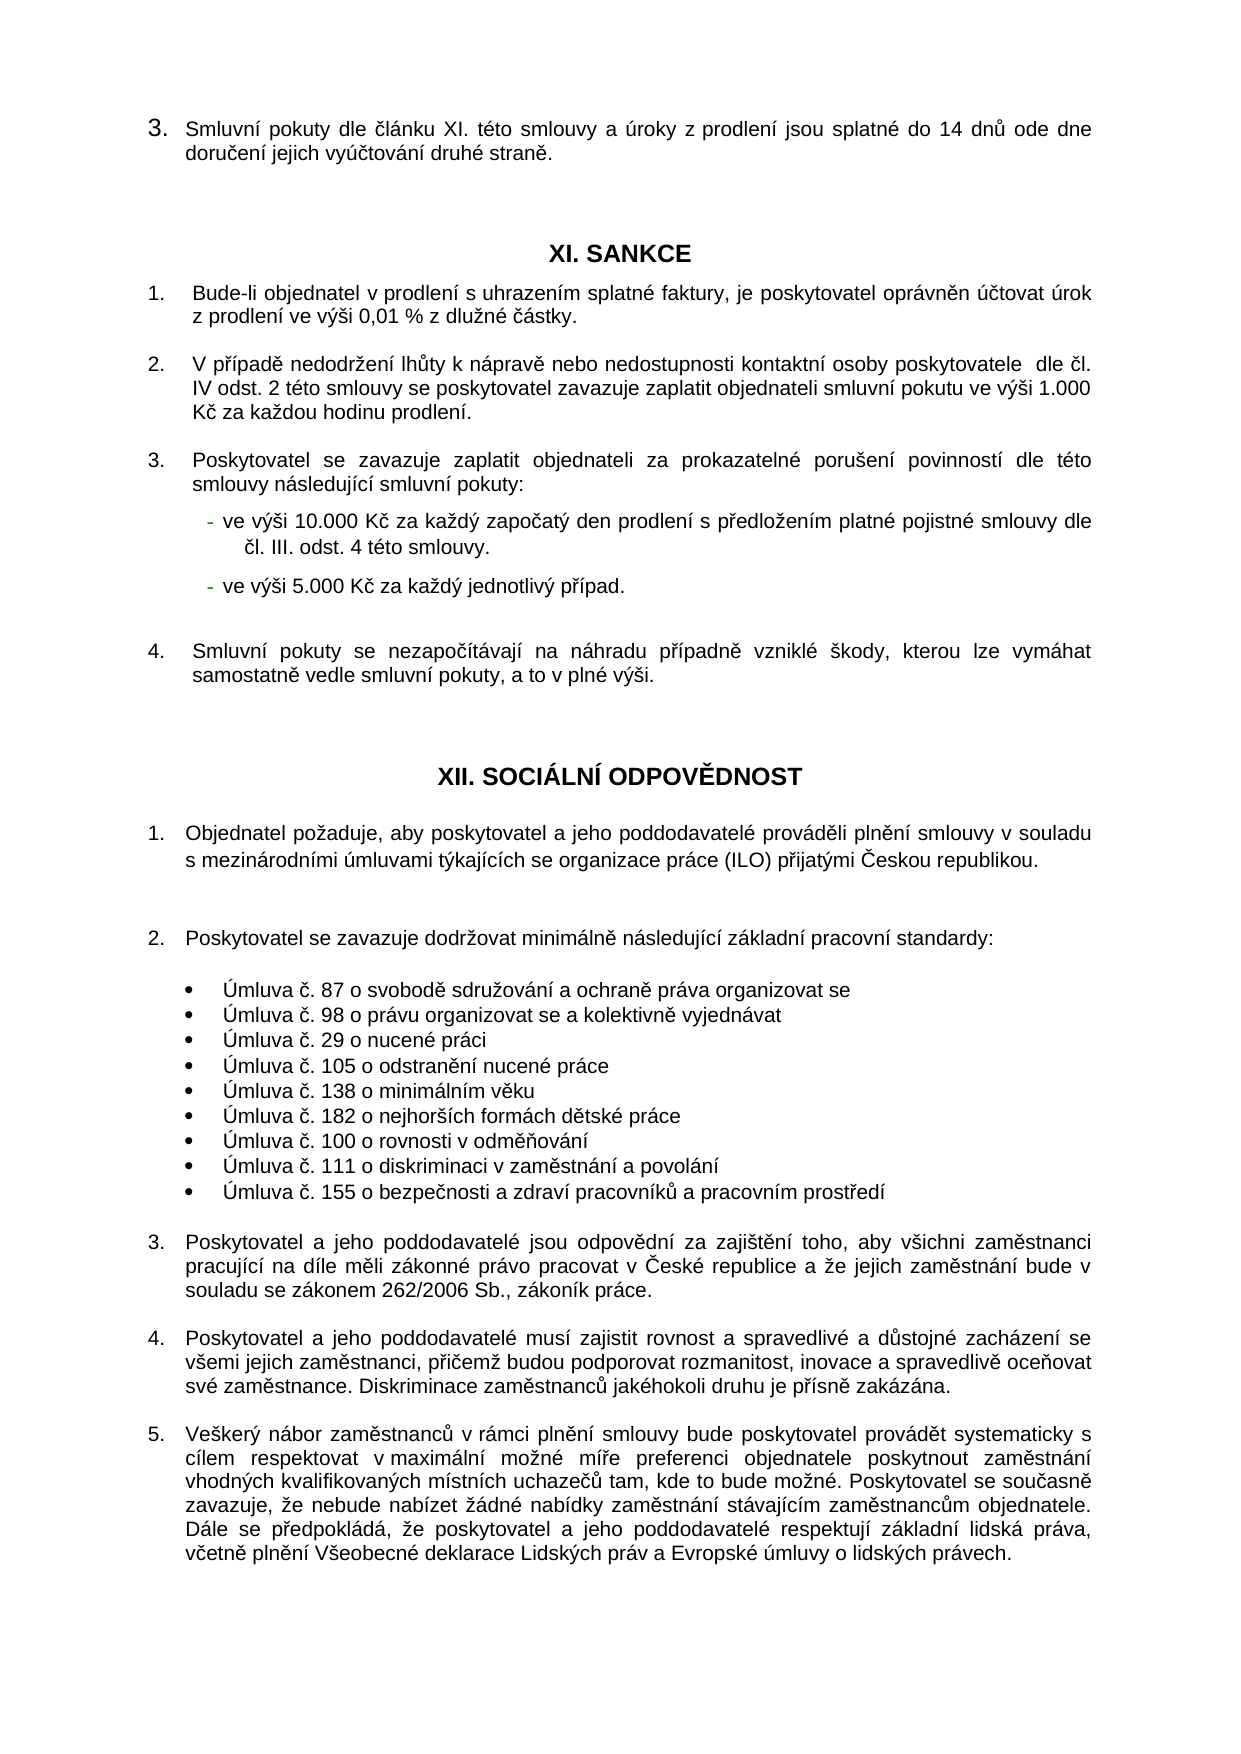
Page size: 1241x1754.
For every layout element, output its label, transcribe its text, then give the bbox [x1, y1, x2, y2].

list Poskytovatel a jeho poddodavatelé jsou odpovědní za zajištění toho, aby všichni zaměstnanci pracující na díle měli zákonné právo pracovat v České republice a že jejich zaměstnání bude v souladu se zákonem 262/2006 Sb., zákoník práce. [148, 1230, 1093, 1302]
list ve výši 10.000 Kč za každý započatý den prodlení s předložením platné pojistné smlouvy dle čl. III. odst. 4 této smlouvy. [207, 508, 1093, 559]
list ve výši 5.000 Kč za každý jednotlivý případ. [207, 574, 1093, 598]
text XII. SOCIÁLNÍ ODPOVĚDNOST [148, 762, 1093, 791]
text XI. SANKCE [148, 239, 1093, 268]
list Poskytovatel se zavazuje zaplatit objednateli za prokazatelné porušení povinností dle této smlouvy následující smluvní pokuty: [148, 448, 1093, 496]
list Poskytovatel a jeho poddodavatelé musí zajistit rovnost a spravedlivé a důstojné zacházení se všemi jejich zaměstnanci, přičemž budou podporovat rozmanitost, inovace a spravedlivě oceňovat své zaměstnance. Diskriminace zaměstnanců jakéhokoli druhu je přísně zakázána. [148, 1326, 1093, 1397]
list Úmluva č. 138 o minimálním věku [185, 1079, 1093, 1103]
list Poskytovatel se zavazuje dodržovat minimálně následující základní pracovní standardy: [148, 925, 1093, 949]
list Úmluva č. 182 o nejhorších formách dětské práce [185, 1104, 1093, 1128]
list Úmluva č. 98 o právu organizovat se a kolektivně vyjednávat [185, 1003, 1093, 1027]
list Úmluva č. 111 o diskriminaci v zaměstnání a povolání [185, 1154, 1093, 1178]
list Úmluva č. 100 o rovnosti v odměňování [185, 1129, 1093, 1153]
list Úmluva č. 29 o nucené práci [185, 1028, 1093, 1052]
list Veškerý nábor zaměstnanců v rámci plnění smlouvy bude poskytovatel provádět systematicky s cílem respektovat v maximální možné míře preferenci objednatele poskytnout zaměstnání vhodných kvalifikovaných místních uchazečů tam, kde to bude možné. Poskytovatel se současně zavazuje, že nebude nabízet žádné nabídky zaměstnání stávajícím zaměstnancům objednatele. Dále se předpokládá, že poskytovatel a jeho poddodavatelé respektují základní lidská práva, včetně plnění Všeobecné deklarace Lidských práv a Evropské úmluvy o lidských právech. [148, 1421, 1093, 1565]
list V případě nedodržení lhůty k nápravě nebo nedostupnosti kontaktní osoby poskytovatele dle čl. IV odst. 2 této smlouvy se poskytovatel zavazuje zaplatit objednateli smluvní pokutu ve výši 1.000 Kč za každou hodinu prodlení. [148, 352, 1093, 424]
list Úmluva č. 105 o odstranění nucené práce [185, 1053, 1093, 1077]
list Bude-li objednatel v prodlení s uhrazením splatné faktury, je poskytovatel oprávněn účtovat úrok z prodlení ve výši 0,01 % z dlužné částky. [148, 280, 1093, 328]
list Objednatel požaduje, aby poskytovatel a jeho poddodavatelé prováděli plnění smlouvy v souladu s mezinárodními úmluvami týkajících se organizace práce (ILO) přijatými Českou republikou. [148, 820, 1093, 872]
list Smluvní pokuty se nezapočítávají na náhradu případně vzniklé škody, kterou lze vymáhat samostatně vedle smluvní pokuty, a to v plné výši. [148, 639, 1093, 687]
list Úmluva č. 87 o svobodě sdružování a ochraně práva organizovat se [185, 978, 1093, 1002]
list Úmluva č. 155 o bezpečnosti a zdraví pracovníků a pracovním prostředí [185, 1179, 1093, 1203]
list Smluvní pokuty dle článku XI. této smlouvy a úroky z prodlení jsou splatné do 14 dnů ode dne doručení jejich vyúčtování druhé straně. [148, 112, 1093, 165]
